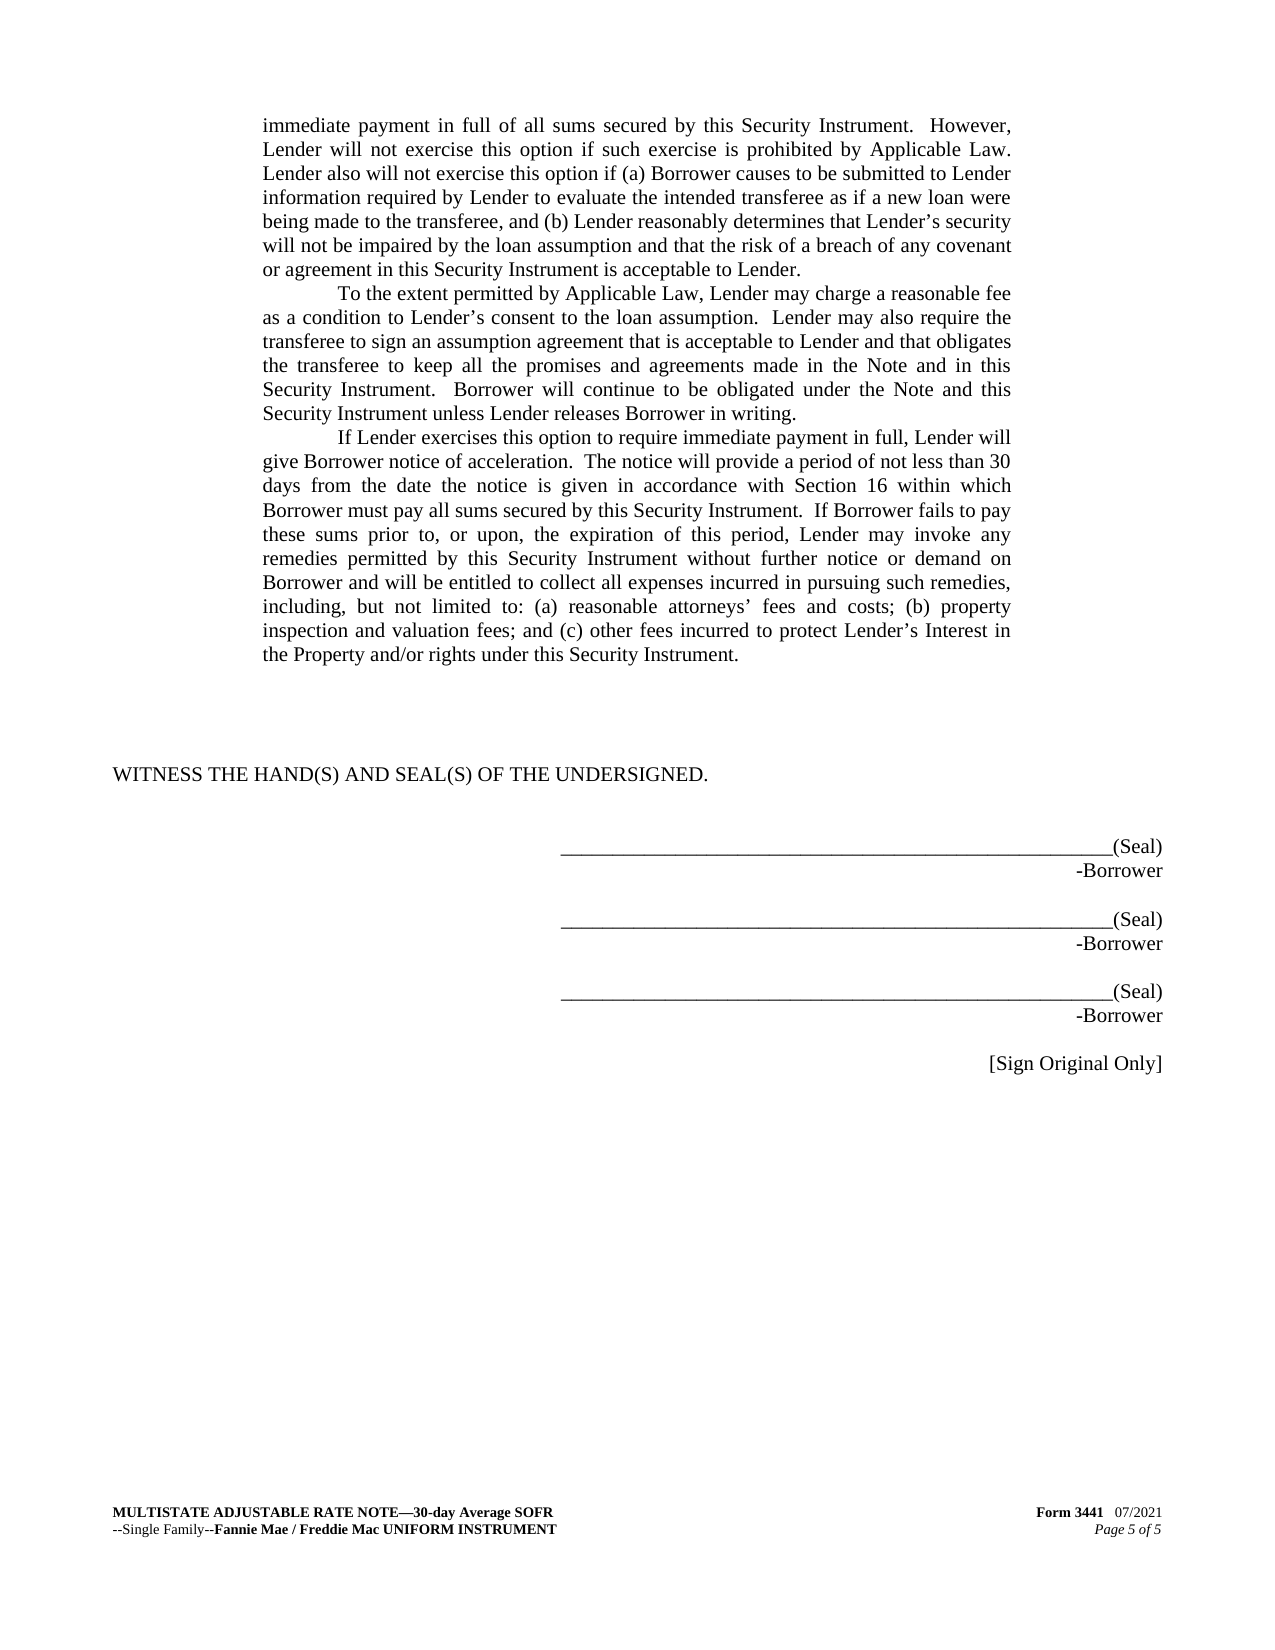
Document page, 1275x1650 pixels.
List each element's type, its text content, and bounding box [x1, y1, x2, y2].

text -Borrower [112, 858, 1162, 882]
text _____________________________________________________(Seal) [112, 834, 1162, 858]
text -Borrower [112, 1003, 1162, 1027]
text _____________________________________________________(Seal) [112, 979, 1162, 1003]
text _____________________________________________________(Seal) [112, 907, 1162, 931]
text -Borrower [112, 931, 1162, 955]
text [Sign Original Only] [112, 1051, 1162, 1075]
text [262, 112, 1012, 281]
text WITNESS THE HAND(S) AND SEAL(S) OF THE UNDERSIGNED. [112, 762, 1162, 786]
text To the extent permitted by Applicable Law, Lender may charge a reasonable fee as a condition to Lender’s consent to the loan assumption. Lender may also require the transferee to sign an assumption agreement that is acceptable to Lender and that obligates the transferee to keep all the promises and agreements made in the Note and in this Security Instrument. Borrower will continue to be obligated under the Note and this Security Instrument unless Lender releases Borrower in writing. [262, 281, 1012, 425]
text If Lender exercises this option to require immediate payment in full, Lender will give Borrower notice of acceleration. The notice will provide a period of not less than 30 days from the date the notice is given in accordance with Section 16 within which Borrower must pay all sums secured by this Security Instrument. If Borrower fails to pay these sums prior to, or upon, the expiration of this period, Lender may invoke any remedies permitted by this Security Instrument without further notice or demand on Borrower and will be entitled to collect all expenses incurred in pursuing such remedies, including, but not limited to: (a) reasonable attorneys’ fees and costs; (b) property inspection and valuation fees; and (c) other fees incurred to protect Lender’s Interest in the Property and/or rights under this Security Instrument. [262, 425, 1012, 666]
